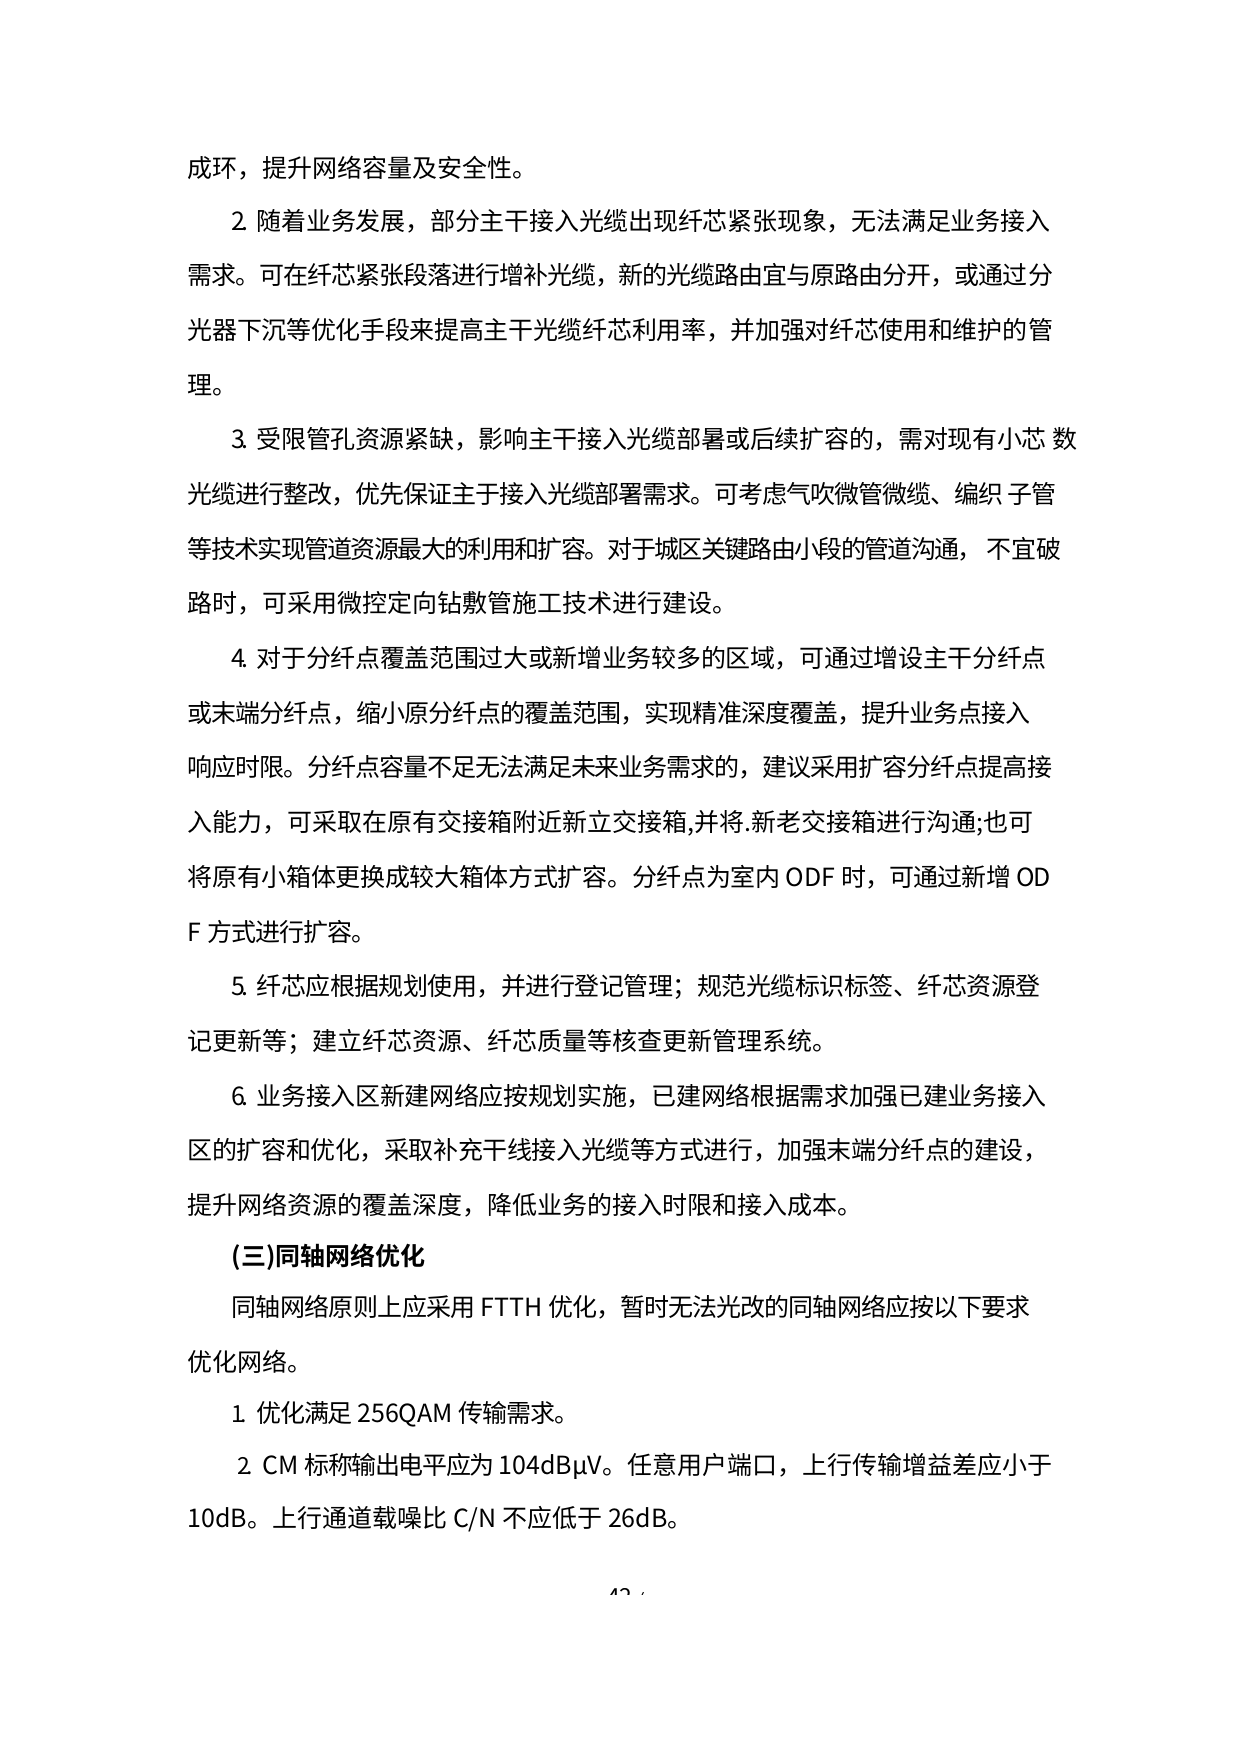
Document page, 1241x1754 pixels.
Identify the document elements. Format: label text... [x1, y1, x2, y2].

text 10dB。上行通道载噪比 C/N 不应低于 26dB。 [187, 1498, 1090, 1535]
text 同轴网络原则上应采用 FTTH 优化，暂时无法光改的同轴网络应按以下要求优化网络。 [187, 1288, 1044, 1379]
list 优化满足 256QAM 传输需求。 [231, 1397, 1090, 1429]
text (三)同轴网络优化 [231, 1240, 1090, 1272]
list 纤芯应根据规划使用，并进行登记管理；规范光缆标识标签、纤芯资源登记更新等；建立纤芯资源、纤芯质量等核查更新管理系统。 [187, 967, 1053, 1058]
list 随着业务发展，部分主干接入光缆出现纤芯紧张现象，无法满足业务接入需求。可在纤芯紧张段落进行增补光缆，新的光缆路由宜与原路由分开，或通过分光器下沉等优化手段来提高主干光缆纤芯利用率，并加强对纤芯使用和维护的管理。 [187, 201, 1053, 401]
list 业务接入区新建网络应按规划实施，已建网络根据需求加强已建业务接入区的扩容和优化，采取补充干线接入光缆等方式进行，加强末端分纤点的建设， 提升网络资源的覆盖深度，降低业务的接入时限和接入成本。 [187, 1076, 1065, 1222]
list 受限管孔资源紧缺，影响主干接入光缆部暑或后续扩容的，需对现有小芯 数光缆进行整改，优先保证主于接入光缆部署需求。可考虑气吹微管微缆、编织 子管等技术实现管道资源最大的利用和扩容。对于城区关键路由小段的管道沟通， 不宜破路时，可采用微控定向钻敷管施工技术进行建设。 [187, 420, 1078, 620]
list CM 标称输出电平应为 104dBμV。任意用户端口，上行传输增益差应小于 [237, 1446, 1090, 1482]
list 对于分纤点覆盖范围过大或新增业务较多的区域，可通过增设主干分纤点或末端分纤点，缩小原分纤点的覆盖范围，实现精准深度覆盖，提升业务点接入响应时限。分纤点容量不足无法满足未来业务需求的，建议采用扩容分纤点提高接入能力，可采取在原有交接箱附近新立交接箱,并将.新老交接箱进行沟通;也可将原有小箱体更换成较大箱体方式扩容。分纤点为室内 ODF 时，可通过新增ODF 方式进行扩容。 [187, 638, 1053, 948]
text 成环，提升网络容量及安全性。 [187, 148, 1090, 184]
